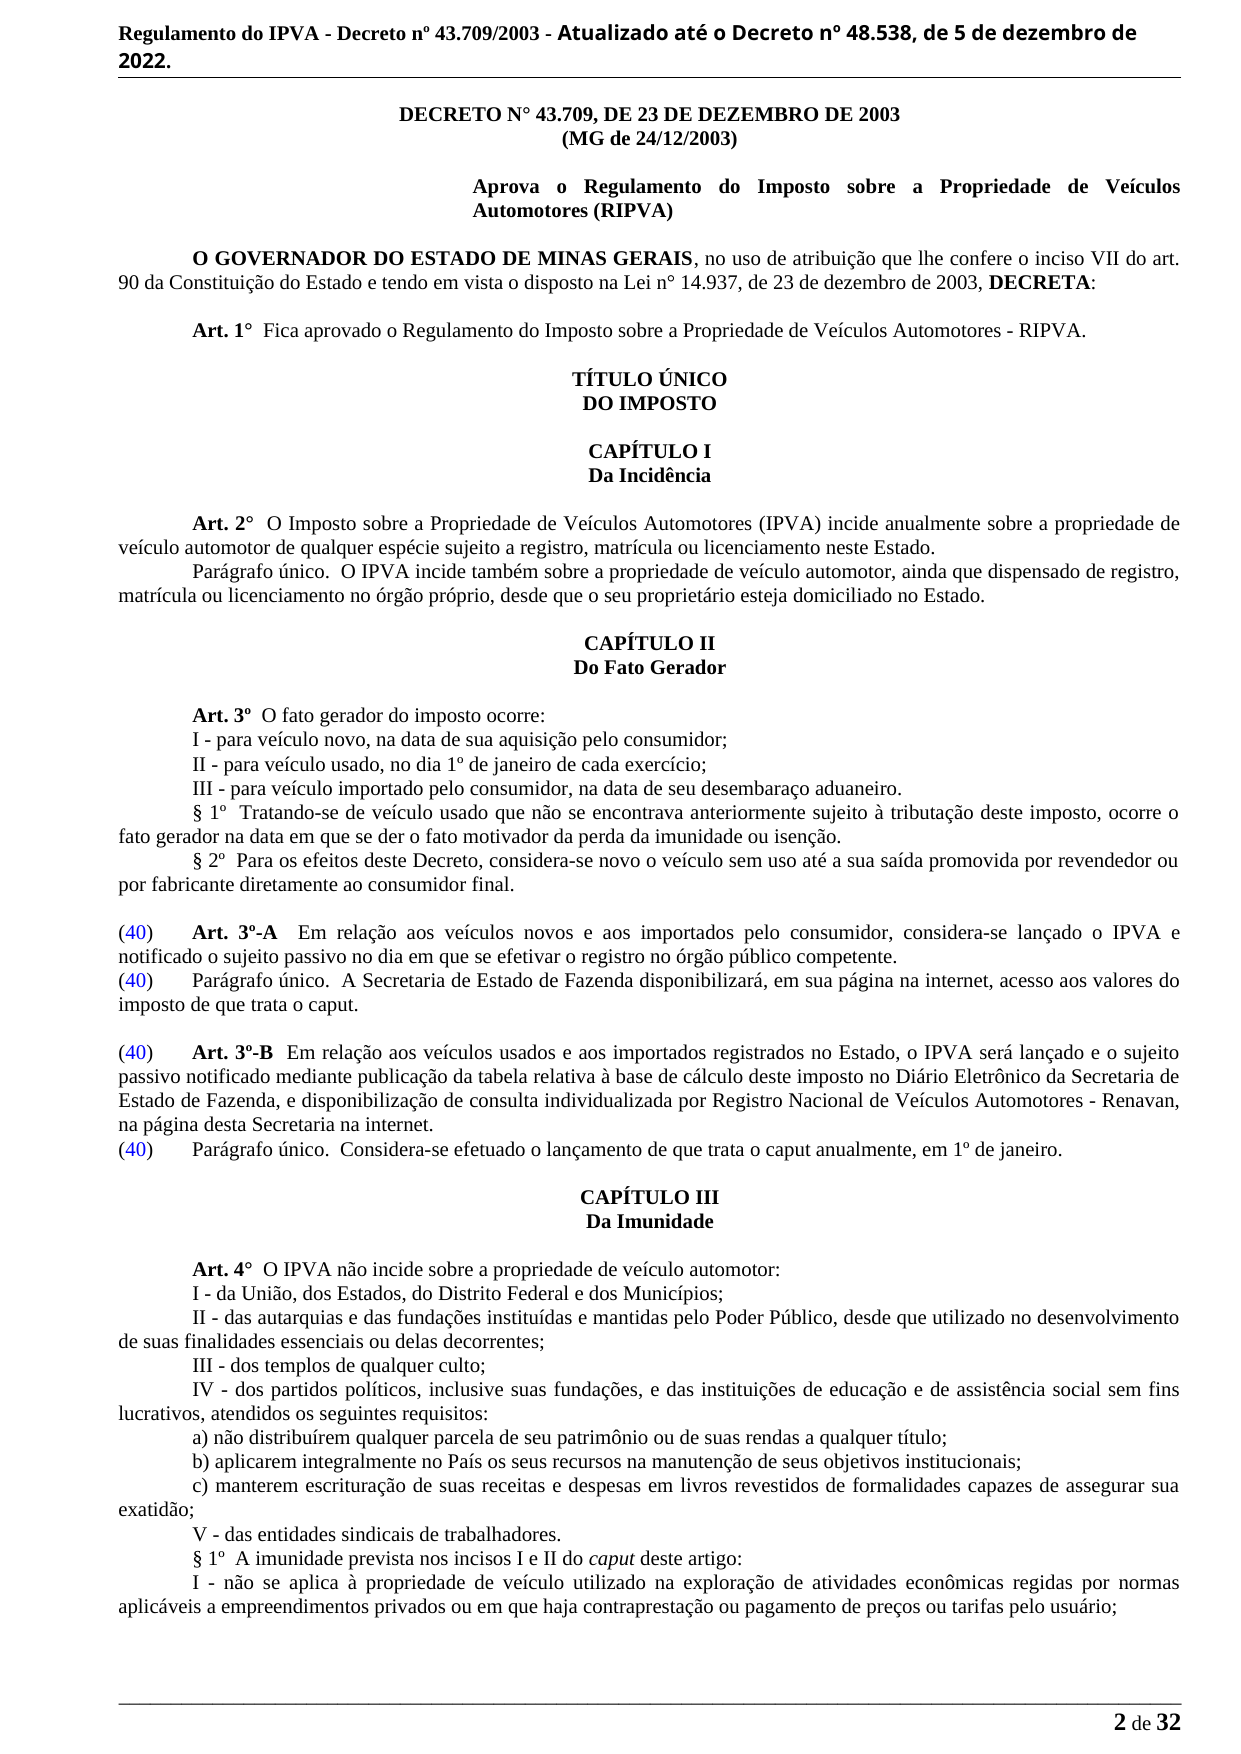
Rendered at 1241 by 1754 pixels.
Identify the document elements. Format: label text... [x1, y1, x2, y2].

text IV - dos partidos políticos, inclusive suas fundações, e das instituições de educação e de assistência social sem fins lucrativos, atendidos os seguintes requisitos: [118, 1377, 1181, 1425]
text I - da União, dos Estados, do Distrito Federal e dos Municípios; [118, 1281, 1181, 1305]
text (40) Parágrafo único. A Secretaria de Estado de Fazenda disponibilizará, em sua página na internet, acesso aos valores do imposto de que trata o caput. [118, 968, 1181, 1016]
text II - para veículo usado, no dia 1º de janeiro de cada exercício; [118, 751, 1181, 776]
text TÍTULO ÚNICO DO IMPOSTO [118, 366, 1181, 414]
text (40) Art. 3º-B Em relação aos veículos usados e aos importados registrados no Estado, o IPVA será lançado e o sujeito passivo notificado mediante publicação da tabela relativa à base de cálculo deste imposto no Diário Eletrônico da Secretaria de Estado de Fazenda, e disponibilização de consulta individualizada por Registro Nacional de Veículos Automotores - Renavan, na página desta Secretaria na internet. [118, 1040, 1181, 1136]
text CAPÍTULO III Da Imunidade [118, 1184, 1181, 1233]
text CAPÍTULO I Da Incidência [118, 439, 1181, 487]
text O GOVERNADOR DO ESTADO DE MINAS GERAIS, no uso de atribuição que lhe confere o inciso VII do art. 90 da Constituição do Estado e tendo em vista o disposto na Lei n° 14.937, de 23 de dezembro de 2003, DECRETA: [118, 246, 1181, 294]
text Art. 4° O IPVA não incide sobre a propriedade de veículo automotor: [118, 1257, 1181, 1281]
text Art. 3º O fato gerador do imposto ocorre: [118, 703, 1181, 727]
text III - dos templos de qualquer culto; [118, 1353, 1181, 1377]
text Art. 1° Fica aprovado o Regulamento do Imposto sobre a Propriedade de Veículos Automotores - RIPVA. [118, 318, 1181, 342]
text Aprova o Regulamento do Imposto sobre a Propriedade de Veículos Automotores (RIPVA) [472, 174, 1181, 222]
text a) não distribuírem qualquer parcela de seu patrimônio ou de suas rendas a qualquer título; [118, 1425, 1181, 1449]
text DECRETO N° 43.709, DE 23 DE DEZEMBRO DE 2003 (MG de 24/12/2003) [118, 102, 1181, 150]
text (40) Parágrafo único. Considera-se efetuado o lançamento de que trata o caput anualmente, em 1º de janeiro. [118, 1136, 1181, 1161]
text c) manterem escrituração de suas receitas e despesas em livros revestidos de formalidades capazes de assegurar sua exatidão; [118, 1473, 1181, 1521]
text § 1º A imunidade prevista nos incisos I e II do caput deste artigo: [118, 1546, 1181, 1569]
text II - das autarquias e das fundações instituídas e mantidas pelo Poder Público, desde que utilizado no desenvolvimento de suas finalidades essenciais ou delas decorrentes; [118, 1305, 1181, 1353]
text § 2º Para os efeitos deste Decreto, considera-se novo o veículo sem uso até a sua saída promovida por revendedor ou por fabricante diretamente ao consumidor final. [118, 848, 1181, 896]
text CAPÍTULO II Do Fato Gerador [118, 631, 1181, 679]
text III - para veículo importado pelo consumidor, na data de seu desembaraço aduaneiro. [118, 776, 1181, 799]
text V - das entidades sindicais de trabalhadores. [118, 1521, 1181, 1546]
text Parágrafo único. O IPVA incide também sobre a propriedade de veículo automotor, ainda que dispensado de registro, matrícula ou licenciamento no órgão próprio, desde que o seu proprietário esteja domiciliado no Estado. [118, 559, 1181, 607]
text (40) Art. 3º-A Em relação aos veículos novos e aos importados pelo consumidor, considera-se lançado o IPVA e notificado o sujeito passivo no dia em que se efetivar o registro no órgão público competente. [118, 920, 1181, 968]
text b) aplicarem integralmente no País os seus recursos na manutenção de seus objetivos institucionais; [118, 1449, 1181, 1473]
text I - não se aplica à propriedade de veículo utilizado na exploração de atividades econômicas regidas por normas aplicáveis a empreendimentos privados ou em que haja contraprestação ou pagamento de preços ou tarifas pelo usuário; [118, 1569, 1181, 1618]
text I - para veículo novo, na data de sua aquisição pelo consumidor; [118, 727, 1181, 751]
text Art. 2° O Imposto sobre a Propriedade de Veículos Automotores (IPVA) incide anualmente sobre a propriedade de veículo automotor de qualquer espécie sujeito a registro, matrícula ou licenciamento neste Estado. [118, 511, 1181, 559]
text § 1º Tratando-se de veículo usado que não se encontrava anteriormente sujeito à tributação deste imposto, ocorre o fato gerador na data em que se der o fato motivador da perda da imunidade ou isenção. [118, 799, 1181, 848]
